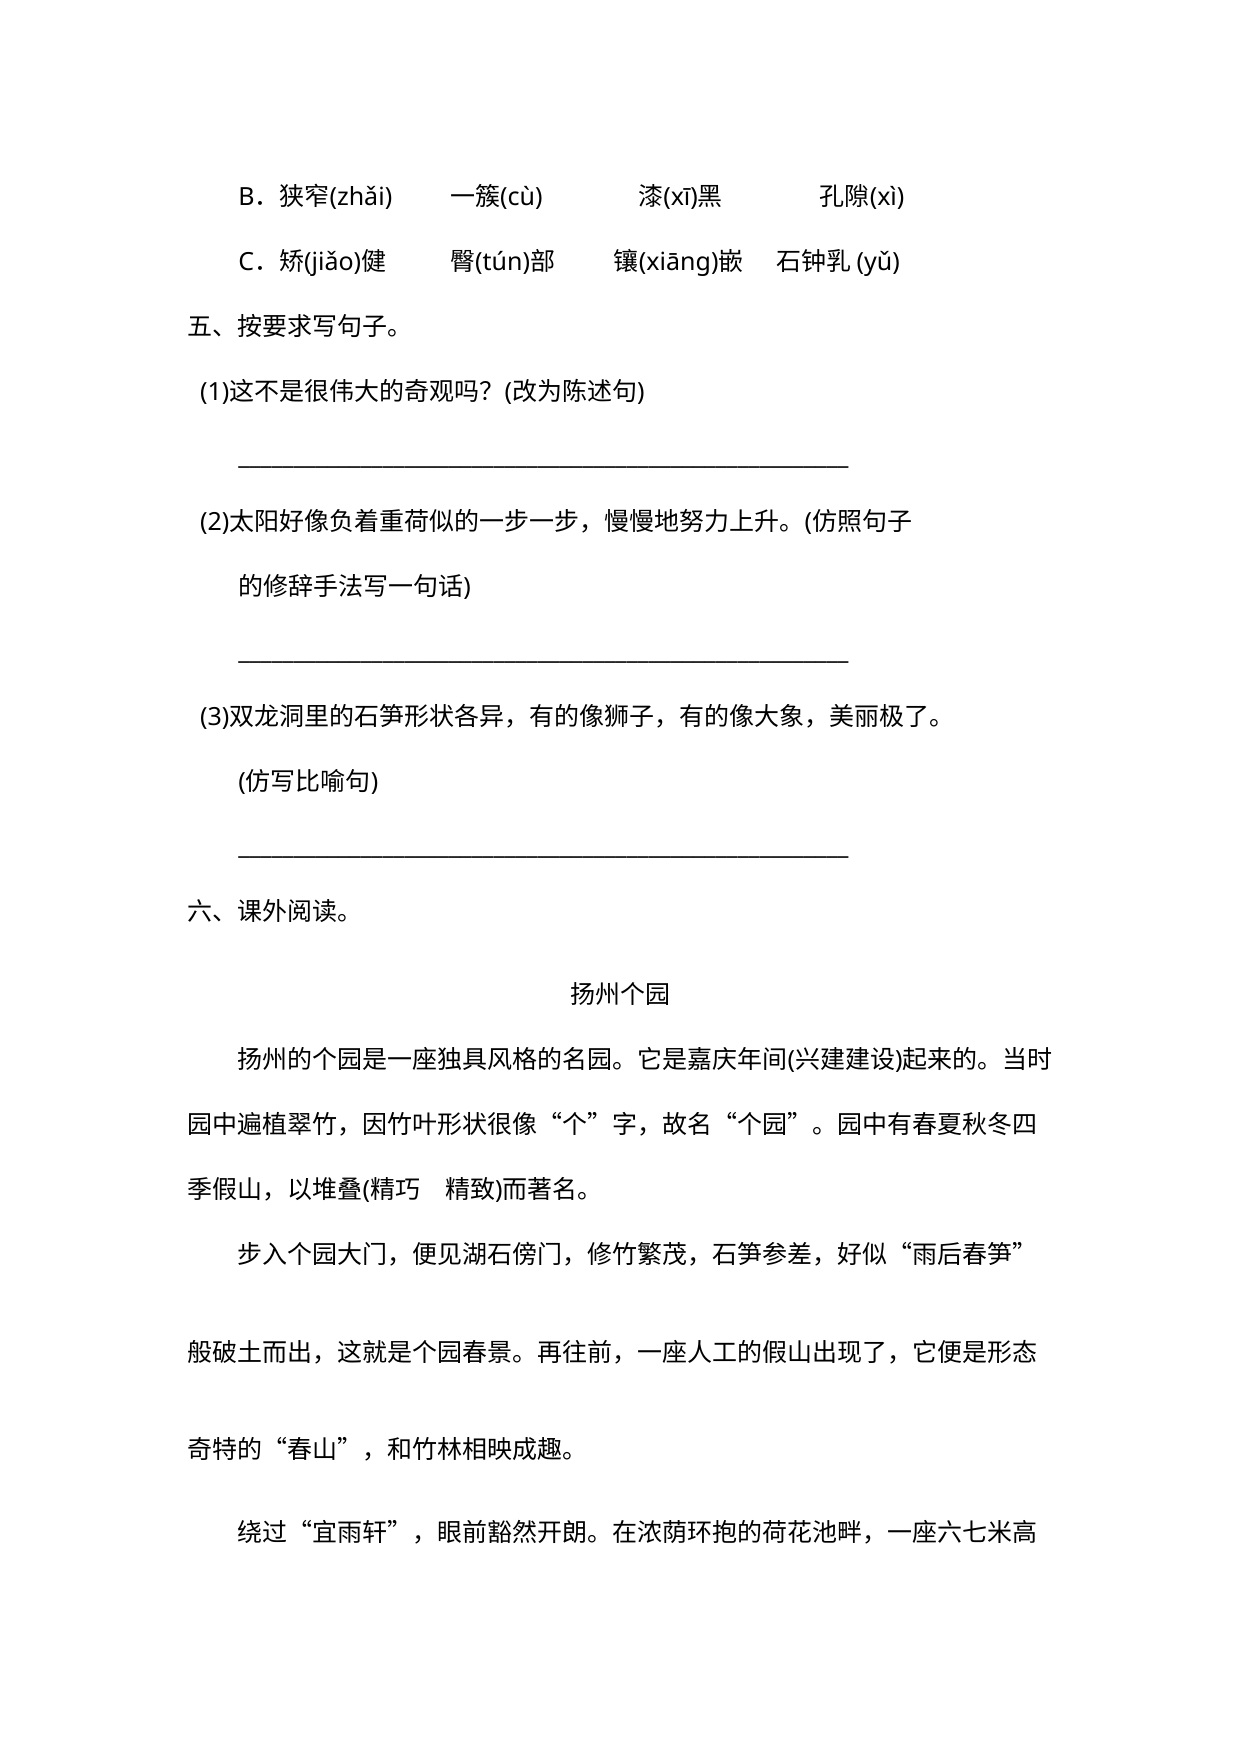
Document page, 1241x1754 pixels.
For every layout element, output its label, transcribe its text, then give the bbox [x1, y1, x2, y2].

text _______________________________________________________ [187, 617, 1053, 682]
text C．矫(jiǎo)健 臀(tún)部 镶(xiāng)嵌 石钟乳 (yǔ) [187, 227, 1053, 292]
text 扬州个园 [187, 960, 1053, 1025]
text 步入个园大门，便见湖石傍门，修竹繁茂，石笋参差，好似“雨后春笋”般破土而出，这就是个园春景。再往前，一座人工的假山出现了，它便是形态奇特的“春山”，和竹林相映成趣。 [187, 1220, 1053, 1480]
text _______________________________________________________ [187, 422, 1053, 487]
text (1)这不是很伟大的奇观吗？(改为陈述句) [187, 357, 1053, 422]
text 五、按要求写句子。 [187, 292, 1053, 357]
text 的修辞手法写一句话) [187, 552, 1053, 617]
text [187, 1498, 1053, 1563]
text (3)双龙洞里的石笋形状各异，有的像狮子，有的像大象，美丽极了。 [187, 682, 1053, 747]
text (2)太阳好像负着重荷似的一步一步，慢慢地努力上升。(仿照句子 [187, 487, 1053, 552]
text 扬州的个园是一座独具风格的名园。它是嘉庆年间(兴建建设)起来的。当时园中遍植翠竹，因竹叶形状很像“个”字，故名“个园”。园中有春夏秋冬四季假山，以堆叠(精巧 精致)而著名。 [187, 1025, 1053, 1220]
text _______________________________________________________ [187, 812, 1053, 877]
list 六、课外阅读。 [187, 877, 1053, 942]
text (仿写比喻句) [187, 747, 1053, 812]
text B．狭窄(zhǎi) 一簇(cù) 漆(xī)黑 孔隙(xì) [187, 162, 1053, 227]
